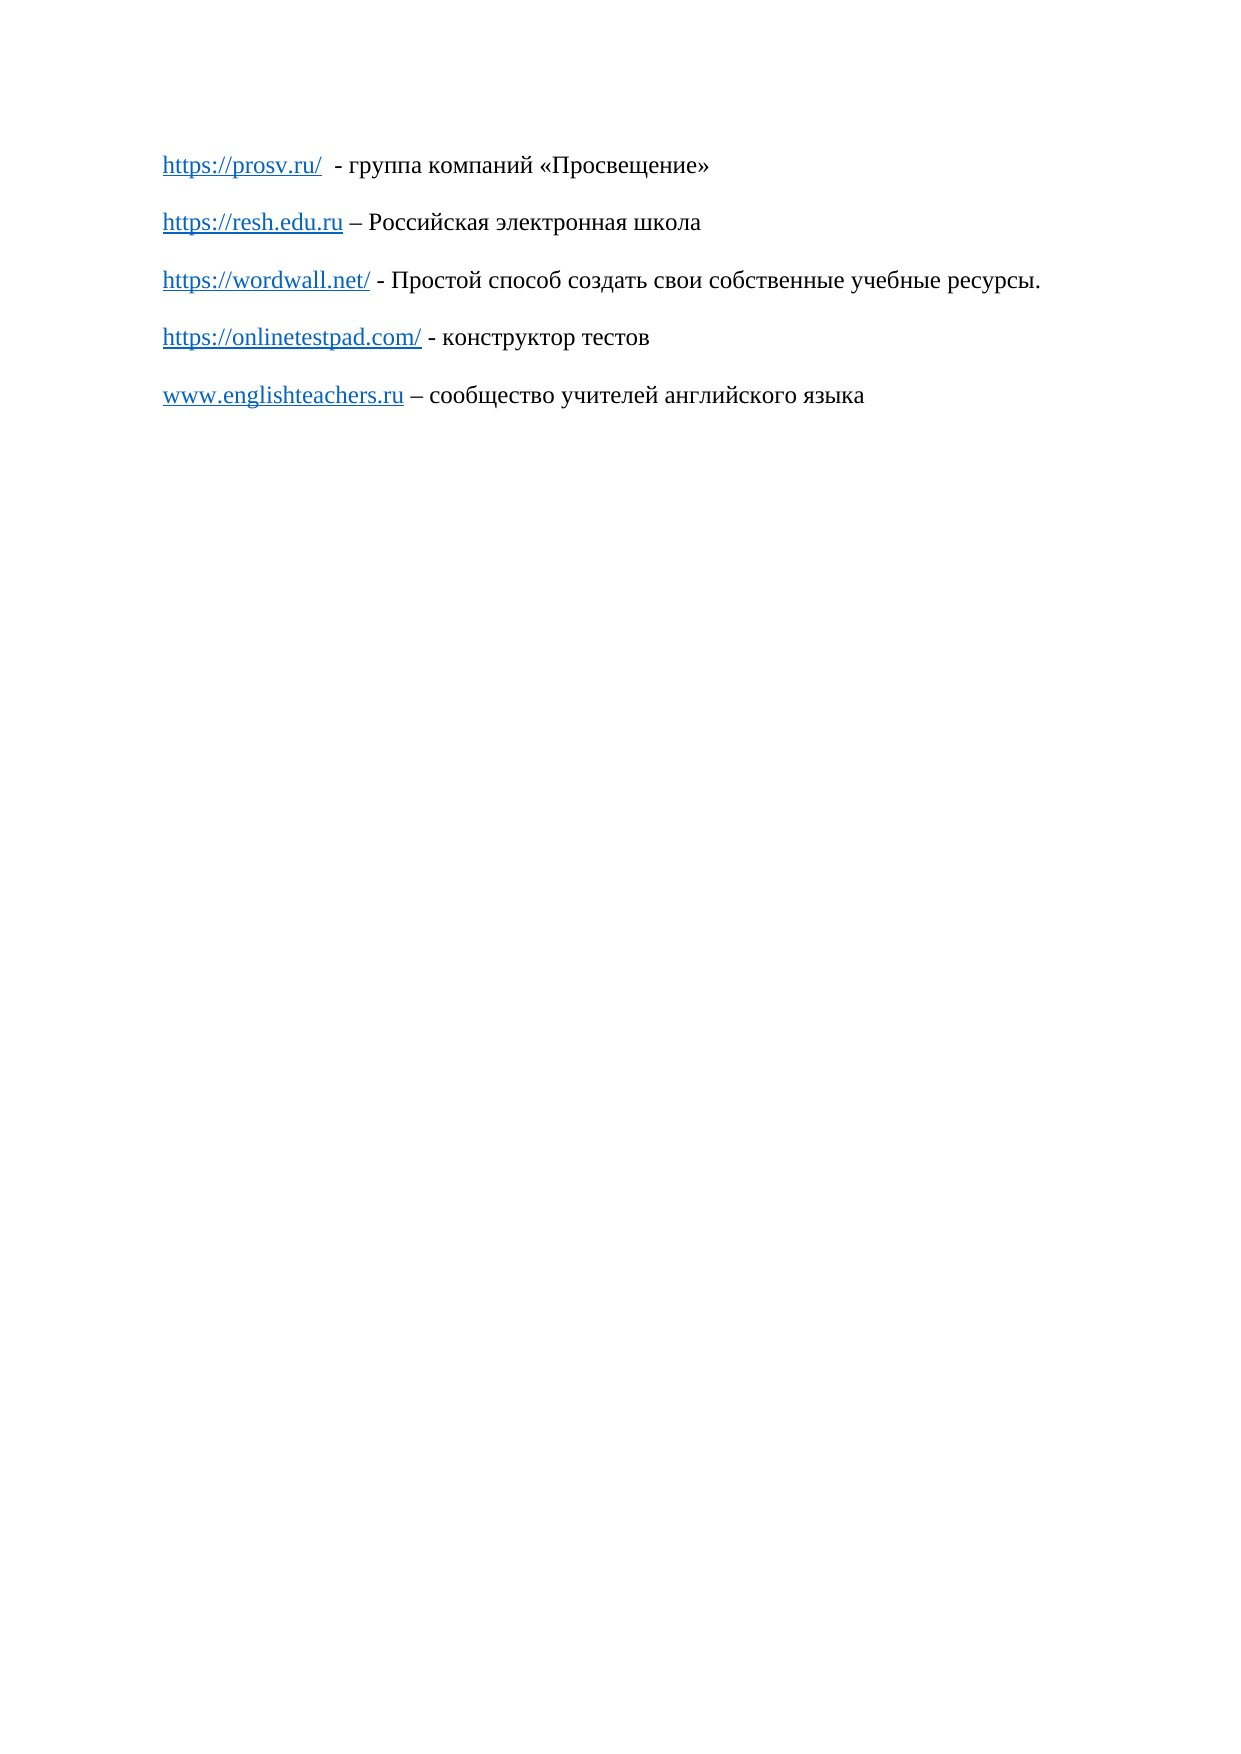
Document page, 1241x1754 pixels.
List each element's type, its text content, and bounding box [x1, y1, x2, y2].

text www.englishteachers.ru – сообщество учителей английского языка [162, 380, 1090, 409]
text https://wordwall.net/ - Простой способ создать свои собственные учебные ресурсы. [162, 265, 1090, 294]
text https://prosv.ru/ - группа компаний «Просвещение» [162, 150, 1090, 179]
text https://onlinetestpad.com/ - конструктор тестов [162, 322, 1090, 351]
text https://resh.edu.ru – Российская электронная школа [162, 207, 1090, 236]
